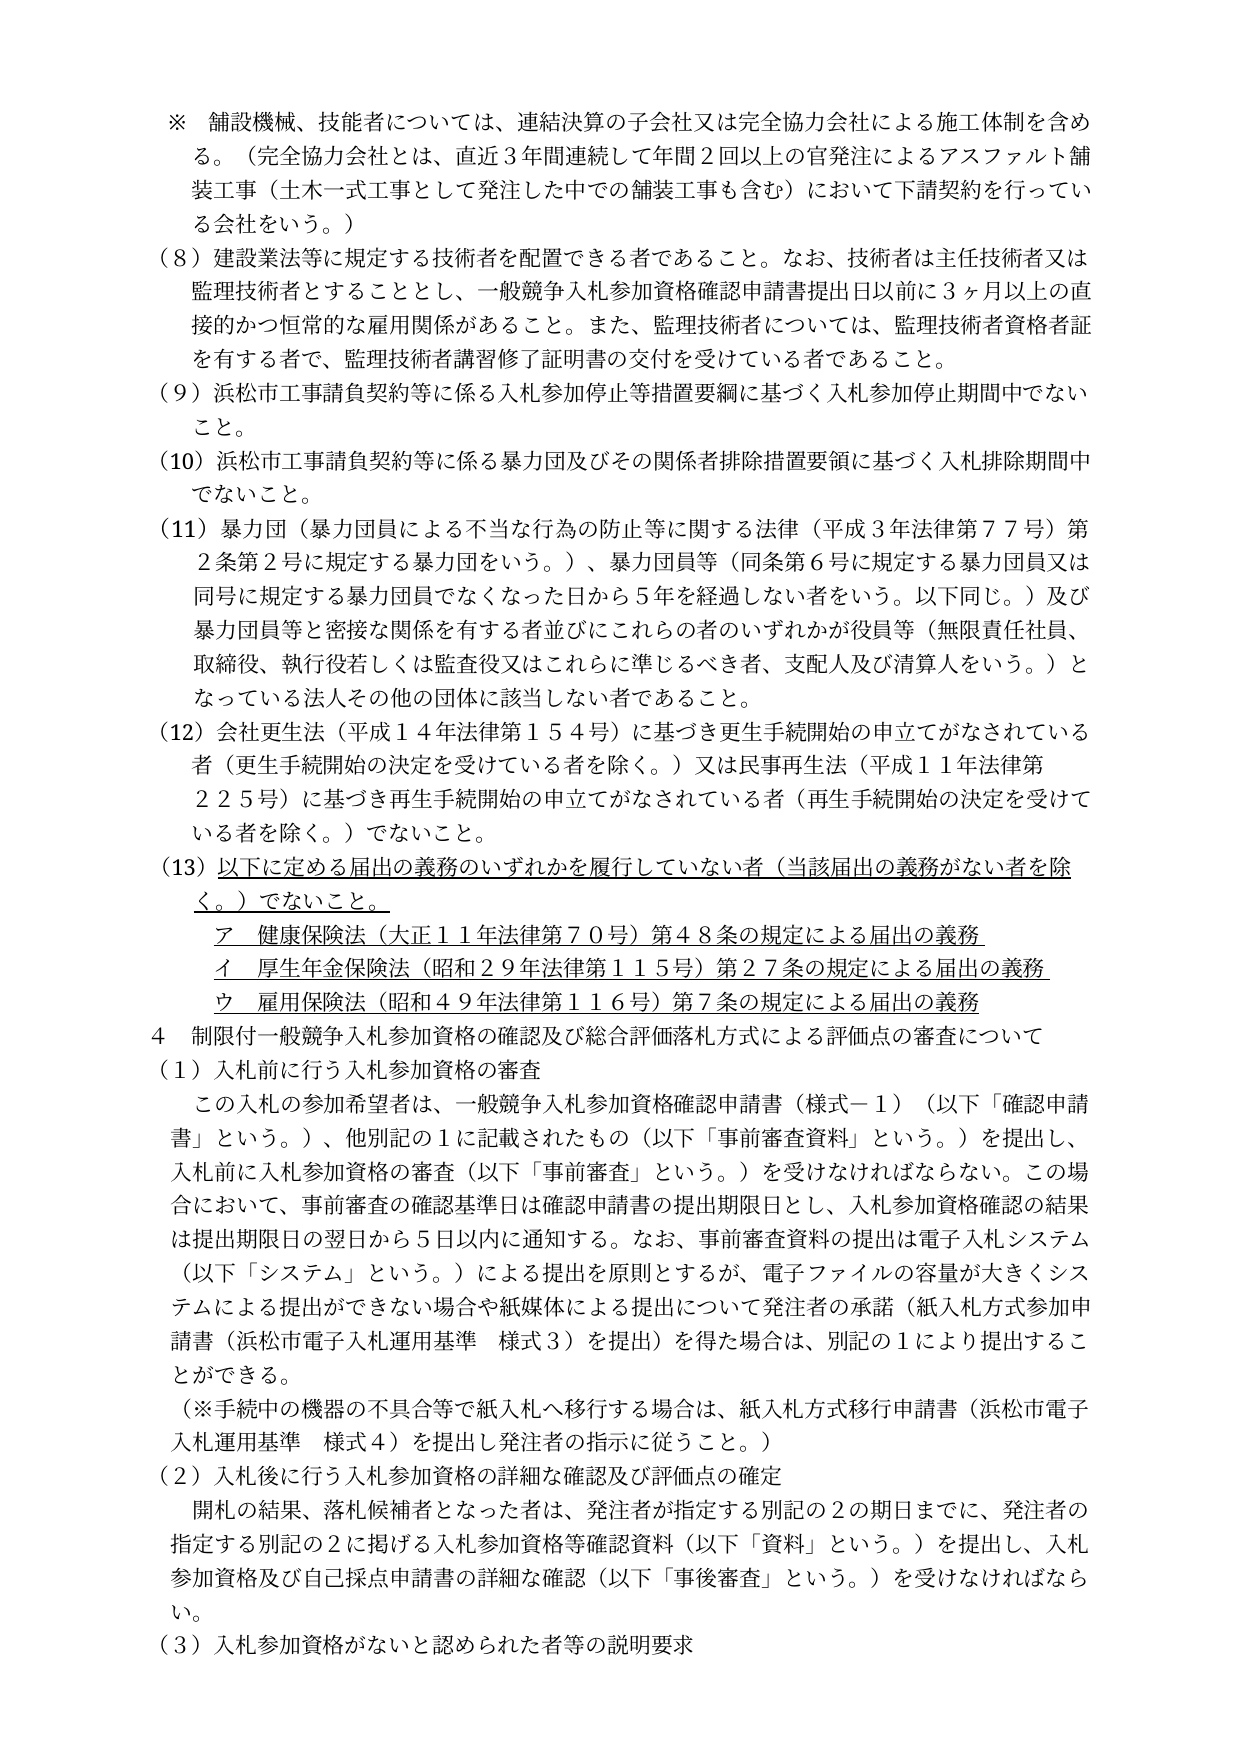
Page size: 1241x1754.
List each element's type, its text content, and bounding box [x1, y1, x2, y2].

text （２）入札後に行う入札参加資格の詳細な確認及び評価点の確定 [148, 1458, 1092, 1492]
text ウ 雇用保険法（昭和４９年法律第１１６号）第７条の規定による届出の義務 [148, 984, 1092, 1018]
text 開札の結果、落札候補者となった者は、発注者が指定する別記の２の期日までに、発注者の指定する別記の２に掲げる入札参加資格等確認資料（以下「資料」という。）を提出し、入札参加資格及び自己採点申請書の詳細な確認（以下「事後審査」という。）を受けなければならい。 [171, 1492, 1092, 1628]
text （12）会社更生法（平成１４年法律第１５４号）に基づき更生手続開始の申立てがなされている者（更生手続開始の決定を受けている者を除く。）又は民事再生法（平成１１年法律第 [148, 713, 1092, 781]
text この入札の参加希望者は、一般競争入札参加資格確認申請書（様式－１）（以下「確認申請書」という。）、他別記の１に記載されたもの（以下「事前審査資料」という。）を提出し、入札前に入札参加資格の審査（以下「事前審査」という。）を受けなければならない。この場合において、事前審査の確認基準日は確認申請書の提出期限日とし、入札参加資格確認の結果は提出期限日の翌日から５日以内に通知する。なお、事前審査資料の提出は電子入札システム（以下「システム」という。）による提出を原則とするが、電子ファイルの容量が大きくシステムによる提出ができない場合や紙媒体による提出について発注者の承諾（紙入札方式参加申請書（浜松市電子入札運用基準 様式３）を提出）を得た場合は、別記の１により提出することができる。 [171, 1086, 1092, 1391]
text （10）浜松市工事請負契約等に係る暴力団及びその関係者排除措置要領に基づく入札排除期間中でないこと。 [148, 443, 1092, 510]
text （９）浜松市工事請負契約等に係る入札参加停止等措置要綱に基づく入札参加停止期間中でないこと。 [148, 375, 1092, 443]
text イ 厚生年金保険法（昭和２９年法律第１１５号）第２７条の規定による届出の義務 [213, 951, 1092, 984]
text （13）以下に定める届出の義務のいずれかを履行していない者（当該届出の義務がない者を除く。）でないこと。 [149, 849, 1092, 917]
text （※手続中の機器の不具合等で紙入札へ移行する場合は、紙入札方式移行申請書（浜松市電子入札運用基準 様式４）を提出し発注者の指示に従うこと。） [170, 1391, 1092, 1458]
text ア 健康保険法（大正１１年法律第７０号）第４８条の規定による届出の義務 [213, 917, 1092, 951]
text ４ 制限付一般競争入札参加資格の確認及び総合評価落札方式による評価点の審査について [148, 1018, 1092, 1052]
text （８）建設業法等に規定する技術者を配置できる者であること。なお、技術者は主任技術者又は監理技術者とすることとし、一般競争入札参加資格確認申請書提出日以前に３ヶ月以上の直接的かつ恒常的な雇用関係があること。また、監理技術者については、監理技術者資格者証を有する者で、監理技術者講習修了証明書の交付を受けている者であること。 [148, 239, 1092, 375]
text ２２５号）に基づき再生手続開始の申立てがなされている者（再生手続開始の決定を受けている者を除く。）でないこと。 [191, 781, 1092, 849]
text （３）入札参加資格がないと認められた者等の説明要求 [148, 1628, 1092, 1661]
text （11）暴力団（暴力団員による不当な行為の防止等に関する法律（平成３年法律第７７号）第２条第２号に規定する暴力団をいう。）、暴力団員等（同条第６号に規定する暴力団員又は同号に規定する暴力団員でなくなった日から５年を経過しない者をいう。以下同じ。）及び暴力団員等と密接な関係を有する者並びにこれらの者のいずれかが役員等（無限責任社員、取締役、執行役若しくは監査役又はこれらに準じるべき者、支配人及び清算人をいう。）となっている法人その他の団体に該当しない者であること。 [148, 510, 1092, 713]
text ※ 舗設機械、技能者については、連結決算の子会社又は完全協力会社による施工体制を含める。（完全協力会社とは、直近３年間連続して年間２回以上の官発注によるアスファルト舗装工事（土木一式工事として発注した中での舗装工事も含む）において下請契約を行っている会社をいう。） [168, 104, 1092, 239]
text （１）入札前に行う入札参加資格の審査 [148, 1052, 1092, 1086]
